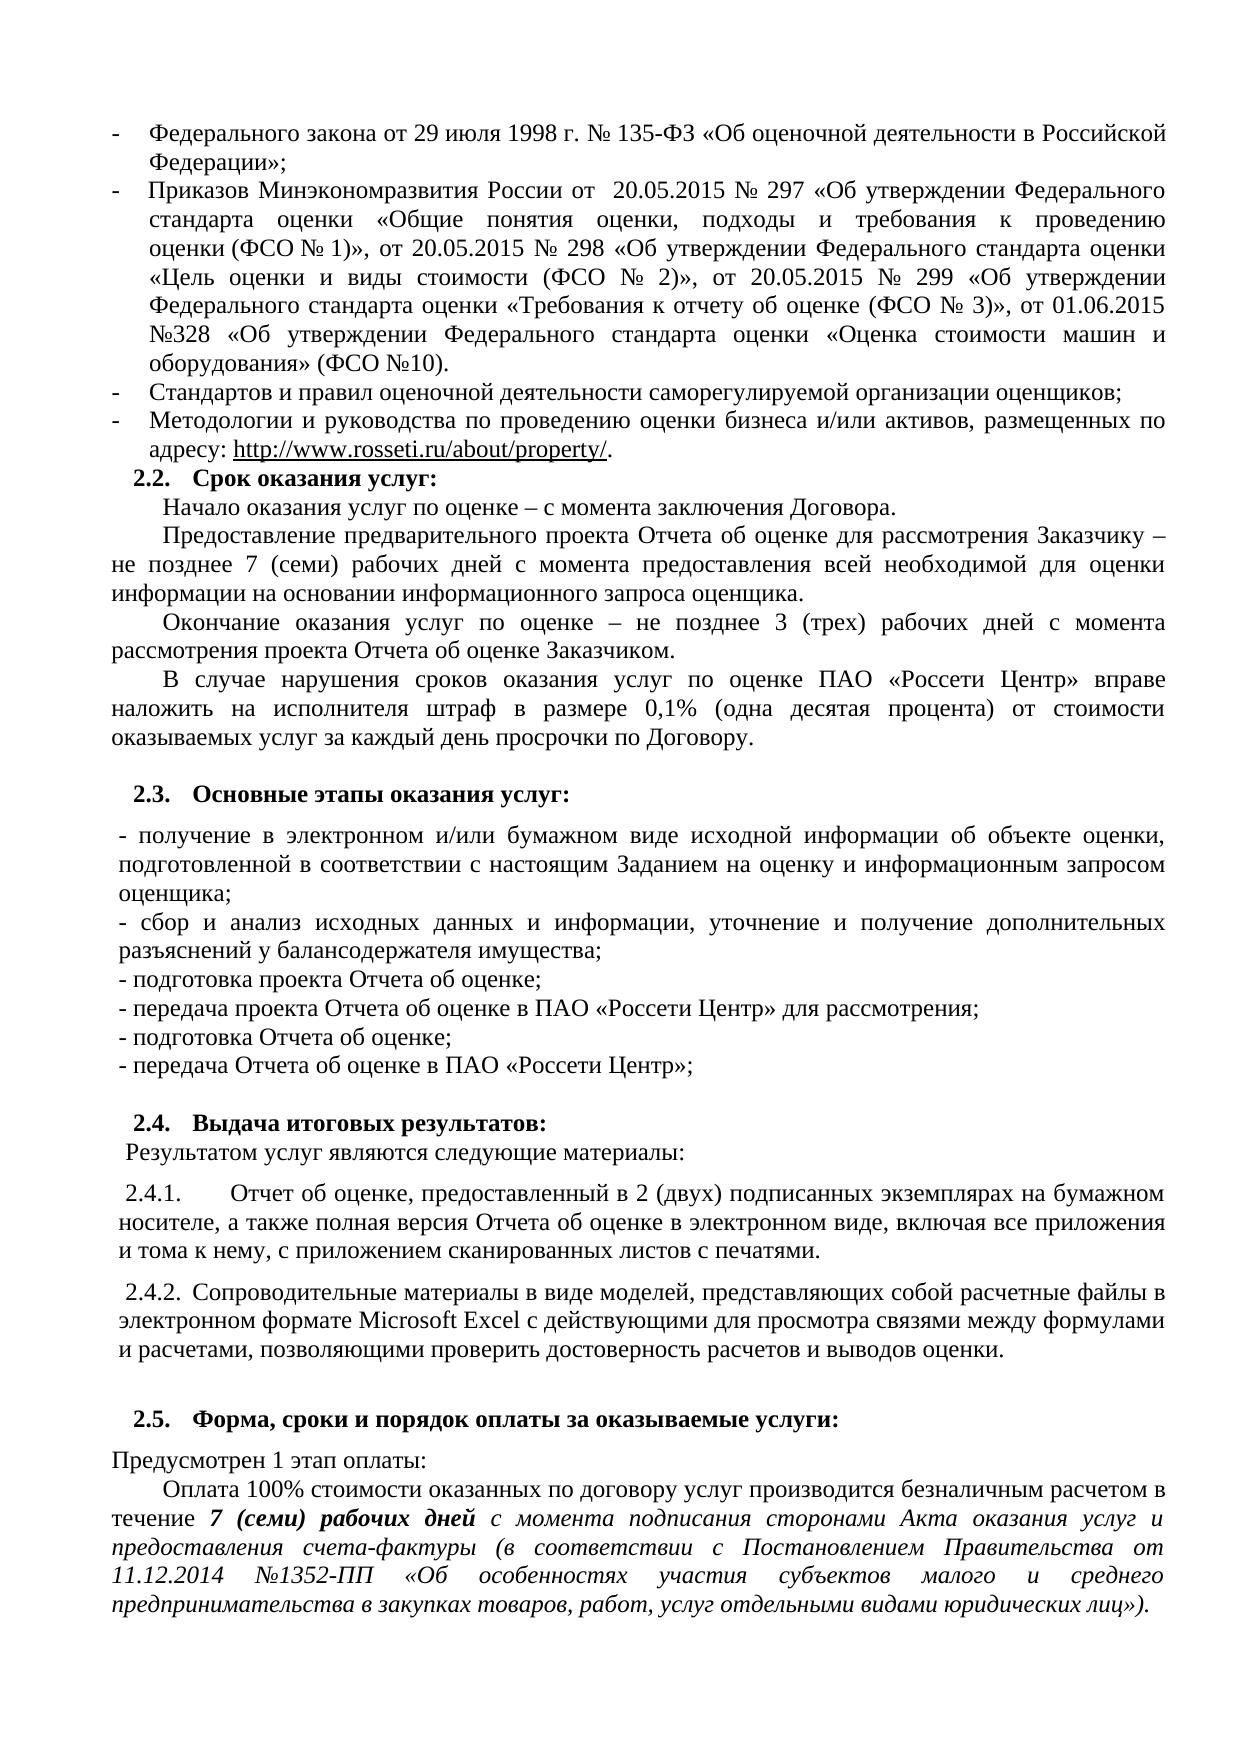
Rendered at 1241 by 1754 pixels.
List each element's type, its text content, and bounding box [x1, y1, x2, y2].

list - подготовка проекта Отчета об оценке; [118, 964, 1167, 993]
list Выдача итоговых результатов: [111, 1108, 1167, 1137]
text Предоставление предварительного проекта Отчета об оценке для рассмотрения Заказчику – не позднее 7 (семи) рабочих дней с момента предоставления всей необходимой для оценки информации на основании информационного запроса оценщика. [111, 521, 1167, 607]
list Приказов Минэкономразвития России от 20.05.2015 № 297 «Об утверждении Федерального стандарта оценки «Общие понятия оценки, подходы и требования к проведению оценки (ФСО № 1)», от 20.05.2015 № 298 «Об утверждении Федерального стандарта оценки «Цель оценки и виды стоимости (ФСО № 2)», от 20.05.2015 № 299 «Об утверждении Федерального стандарта оценки «Требования к отчету об оценке (ФСО № 3)», от 01.06.2015 №328 «Об утверждении Федерального стандарта оценки «Оценка стоимости машин и оборудования» (ФСО №10). [111, 176, 1167, 377]
list - подготовка Отчета об оценке; [118, 1022, 1167, 1051]
list Основные этапы оказания услуг: [111, 779, 1167, 808]
list - сбор и анализ исходных данных и информации, уточнение и получение дополнительных разъяснений у балансодержателя имущества; [118, 907, 1167, 964]
list Сопроводительные материалы в виде моделей, представляющих собой расчетные файлы в электронном формате Microsoft Excel с действующими для просмотра связями между формулами и расчетами, позволяющими проверить достоверность расчетов и выводов оценки. [118, 1277, 1167, 1363]
text Результатом услуг являются следующие материалы: [118, 1137, 1167, 1166]
list Федерального закона от 29 июля . № 135-ФЗ «Об оценочной деятельности в Российской Федерации»; [111, 118, 1167, 176]
list Отчет об оценке, предоставленный в 2 (двух) подписанных экземплярах на бумажном носителе, а также полная версия Отчета об оценке в электронном виде, включая все приложения и тома к нему, с приложением сканированных листов с печатями. [118, 1178, 1167, 1264]
list Стандартов и правил оценочной деятельности саморегулируемой организации оценщиков; [111, 377, 1167, 406]
list - передача проекта Отчета об оценке в ПАО «Россети Центр» для рассмотрения; [118, 993, 1167, 1022]
list - передача Отчета об оценке в ПАО «Россети Центр»; [118, 1051, 1167, 1079]
list - получение в электронном и/или бумажном виде исходной информации об объекте оценки, подготовленной в соответствии с настоящим Заданием на оценку и информационным запросом оценщика; [118, 821, 1167, 907]
list Предусмотрен 1 этап оплаты: [111, 1446, 1167, 1474]
text Окончание оказания услуг по оценке – не позднее 3 (трех) рабочих дней с момента рассмотрения проекта Отчета об оценке Заказчиком. [111, 607, 1167, 664]
text В случае нарушения сроков оказания услуг по оценке ПАО «Россети Центр» вправе наложить на исполнителя штраф в размере 0,1% (одна десятая процента) от стоимости оказываемых услуг за каждый день просрочки по Договору. [111, 664, 1167, 751]
list Форма, сроки и порядок оплаты за оказываемые услуги: [111, 1404, 1167, 1433]
list Методологии и руководства по проведению оценки бизнеса и/или активов, размещенных по адресу: http://www.rosseti.ru/about/property/. [111, 406, 1167, 463]
text Начало оказания услуг по оценке – с момента заключения Договора. [111, 492, 1167, 521]
list Оплата 100% стоимости оказанных по договору услуг производится безналичным расчетом в течение 7 (семи) рабочих дней с момента подписания сторонами Акта оказания услуг и предоставления счета-фактуры (в соответствии с Постановлением Правительства от 11.12.2014 №1352-ПП «Об особенностях участия субъектов малого и среднего предпринимательства в закупках товаров, работ, услуг отдельными видами юридических лиц»). [111, 1474, 1167, 1618]
list Срок оказания услуг: [111, 463, 1167, 492]
